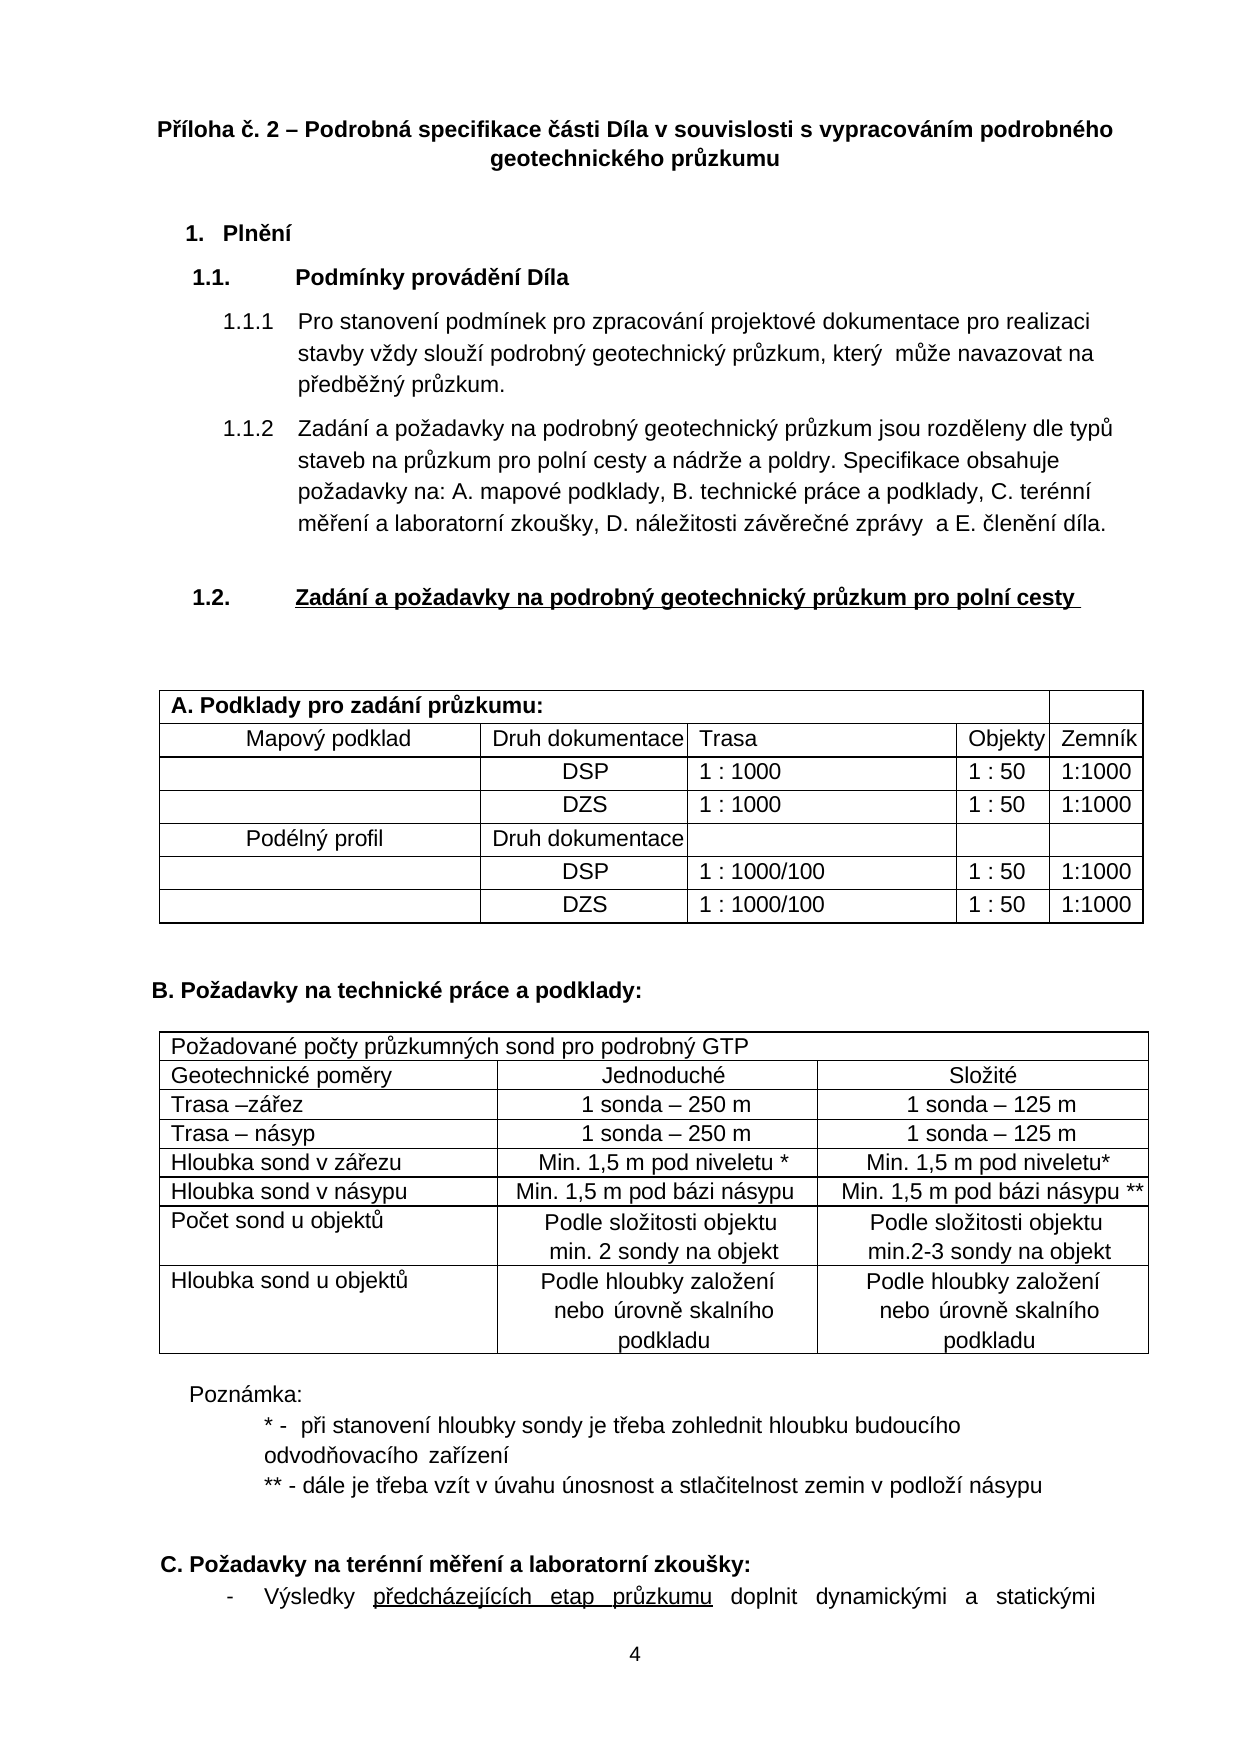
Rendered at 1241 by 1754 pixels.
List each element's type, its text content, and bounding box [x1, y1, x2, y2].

table_cell 1:1000 [1050, 890, 1142, 922]
list Zadání a požadavky na podrobný geotechnický průzkum jsou rozděleny dle typů staveb na průzkum pro polní cesty a nádrže a poldry. Specifikace obsahuje požadavky na: A. mapové podklady, B. technické práce a podklady, C. terénní měření a laboratorní zkoušky, D. náležitosti závěrečné zprávy a E. členění díla. [223, 415, 1122, 536]
table_header [1050, 691, 1142, 723]
table_cell [160, 857, 480, 889]
table_cell Podle složitosti objektu min.2-3 sondy na objekt [818, 1207, 1148, 1265]
table_cell 1:1000 [1050, 857, 1142, 889]
subtitle Příloha č. 2 – Podrobná specifikace části Díla v souvislosti s vypracováním podrobného geotechnického průzkumu [148, 114, 1122, 172]
table_cell Geotechnické poměry [160, 1061, 497, 1089]
list Podmínky provádění Díla [192, 264, 1122, 290]
table_cell [688, 824, 956, 856]
text * - při stanovení hloubky sondy je třeba zohlednit hloubku budoucího odvodňovacího zařízení [264, 1412, 1063, 1468]
table_cell DZS [481, 791, 687, 823]
table_cell 1 sonda – 250 m [498, 1120, 817, 1147]
table_cell 1 : 1000/100 [688, 890, 956, 922]
list Pro stanovení podmínek pro zpracování projektové dokumentace pro realizaci stavby vždy slouží podrobný geotechnický průzkum, který může navazovat na předběžný průzkum. [223, 308, 1122, 397]
table_cell Hloubka sond u objektů [160, 1266, 497, 1353]
table_cell [957, 824, 1049, 856]
table_cell Mapový podklad [160, 724, 480, 756]
table_cell 1 : 50 [957, 791, 1049, 823]
table_cell [1050, 824, 1142, 856]
table_cell [160, 791, 480, 823]
list Zadání a požadavky na podrobný geotechnický průzkum pro polní cesty [192, 584, 1122, 611]
table_cell Objekty [957, 724, 1049, 756]
table_cell Min. 1,5 m pod niveletu* [818, 1149, 1148, 1176]
table_cell 1 : 1000 [688, 758, 956, 789]
table_cell 1 : 1000/100 [688, 857, 956, 889]
table_cell Min. 1,5 m pod niveletu * [498, 1149, 817, 1176]
table_cell Podle složitosti objektu min. 2 sondy na objekt [498, 1207, 817, 1265]
table_cell Trasa – násyp [160, 1120, 497, 1147]
text B. Požadavky na technické práce a podklady: [151, 977, 1122, 1004]
table_header A. Podklady pro zadání průzkumu: [160, 691, 1049, 723]
table_cell Trasa –zářez [160, 1090, 497, 1118]
table_cell Počet sond u objektů [160, 1207, 497, 1265]
table_cell Hloubka sond v násypu [160, 1178, 497, 1205]
table_cell 1 : 1000 [688, 791, 956, 823]
table_cell 1:1000 [1050, 758, 1142, 789]
table_cell Podle hloubky založení nebo úrovně skalního podkladu [498, 1266, 817, 1353]
table_cell DZS [481, 890, 687, 922]
table_cell Min. 1,5 m pod bázi násypu ** [498, 1178, 817, 1205]
table_cell 1 sonda – 125 m [818, 1120, 1148, 1147]
table_cell 1 : 50 [957, 758, 1049, 789]
table_cell Druh dokumentace [481, 724, 687, 756]
table_cell 1 : 50 [957, 890, 1049, 922]
table_cell Trasa [688, 724, 956, 756]
text Poznámka: [189, 1381, 1122, 1408]
table_cell Zemníky [1050, 724, 1142, 756]
table_cell [160, 758, 480, 789]
table_cell DSP [481, 758, 687, 789]
text C. Požadavky na terénní měření a laboratorní zkoušky: [148, 1551, 1122, 1578]
table_cell Druh dokumentace [481, 824, 687, 856]
text ** - dále je třeba vzít v úvahu únosnost a stlačitelnost zemin v podloží násypu [264, 1472, 1122, 1498]
table_cell Složité [818, 1061, 1148, 1089]
table_cell Hloubka sond v zářezu [160, 1149, 497, 1176]
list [226, 1582, 1096, 1610]
table_cell [160, 890, 480, 922]
table_cell Podle hloubky založení nebo úrovně skalního podkladu [818, 1266, 1148, 1353]
table_cell 1:1000 [1050, 791, 1142, 823]
table_cell Jednoduché [498, 1061, 817, 1089]
table_cell Podélný profil [160, 824, 480, 856]
table_cell 1 sonda – 250 m [498, 1090, 817, 1118]
table_cell 1 : 50 [957, 857, 1049, 889]
table_header Požadované počty průzkumných sond pro podrobný GTP [160, 1033, 1148, 1060]
table_cell DSP [481, 857, 687, 889]
table_cell 1 sonda – 125 m [818, 1090, 1148, 1118]
list Plnění [185, 220, 1122, 246]
table_cell Min. 1,5 m pod bázi násypu ** [818, 1178, 1148, 1205]
